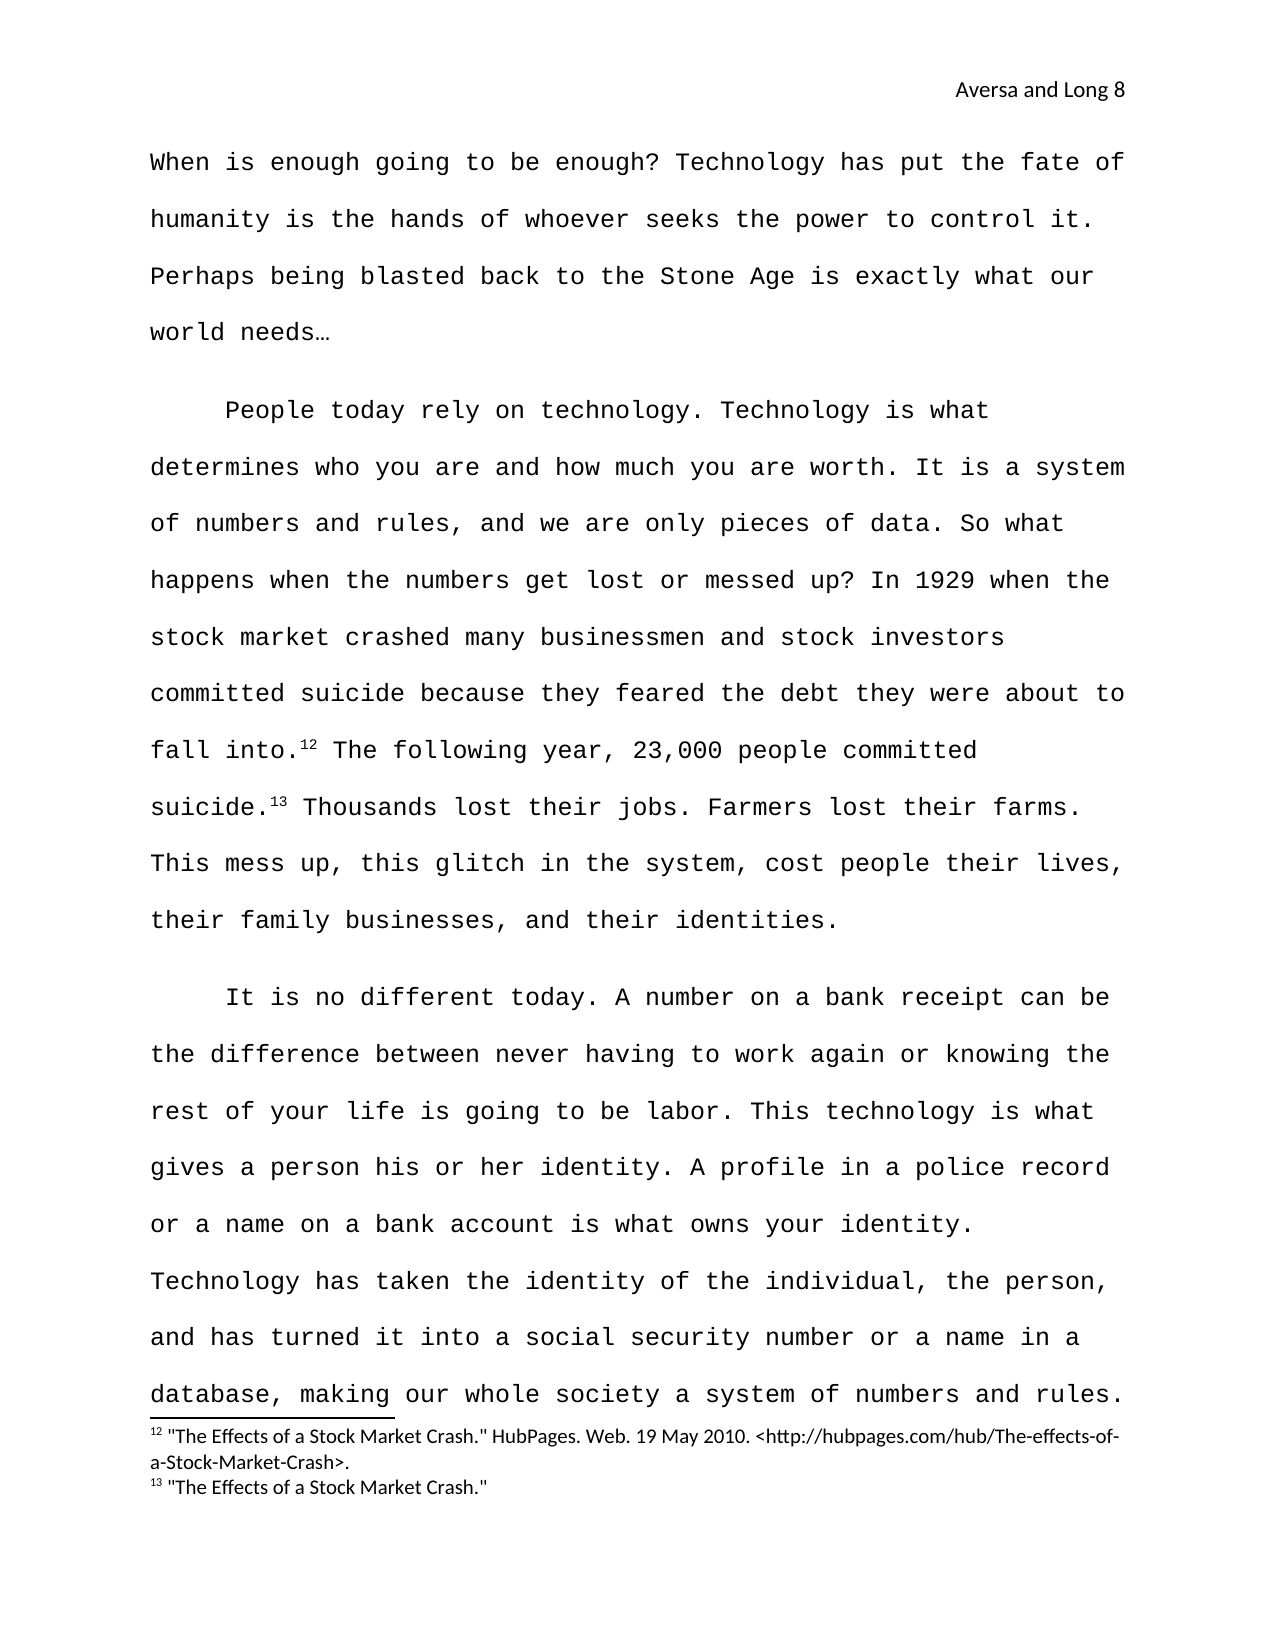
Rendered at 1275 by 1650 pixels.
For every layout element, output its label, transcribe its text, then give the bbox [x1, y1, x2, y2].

text It is no different today. A number on a bank receipt can be the difference between never having to work again or knowing the rest of your life is going to be labor. This technology is what gives a person his or her identity. A profile in a police record or a name on a bank account is what owns your identity. Technology has taken the identity of the individual, the person, and has turned it into a social security number or a name in a database, making our whole society a system of numbers and rules. [150, 985, 1125, 1410]
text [150, 150, 1125, 348]
text People today rely on technology. Technology is what determines who you are and how much you are worth. It is a system of numbers and rules, and we are only pieces of data. So what happens when the numbers get lost or messed up? In 1929 when the stock market crashed many businessmen and stock investors committed suicide because they feared the debt they were about to fall into. The following year, 23,000 people committed suicide. Thousands lost their jobs. Farmers lost their farms. This mess up, this glitch in the system, cost people their lives, their family businesses, and their identities. [150, 397, 1125, 936]
